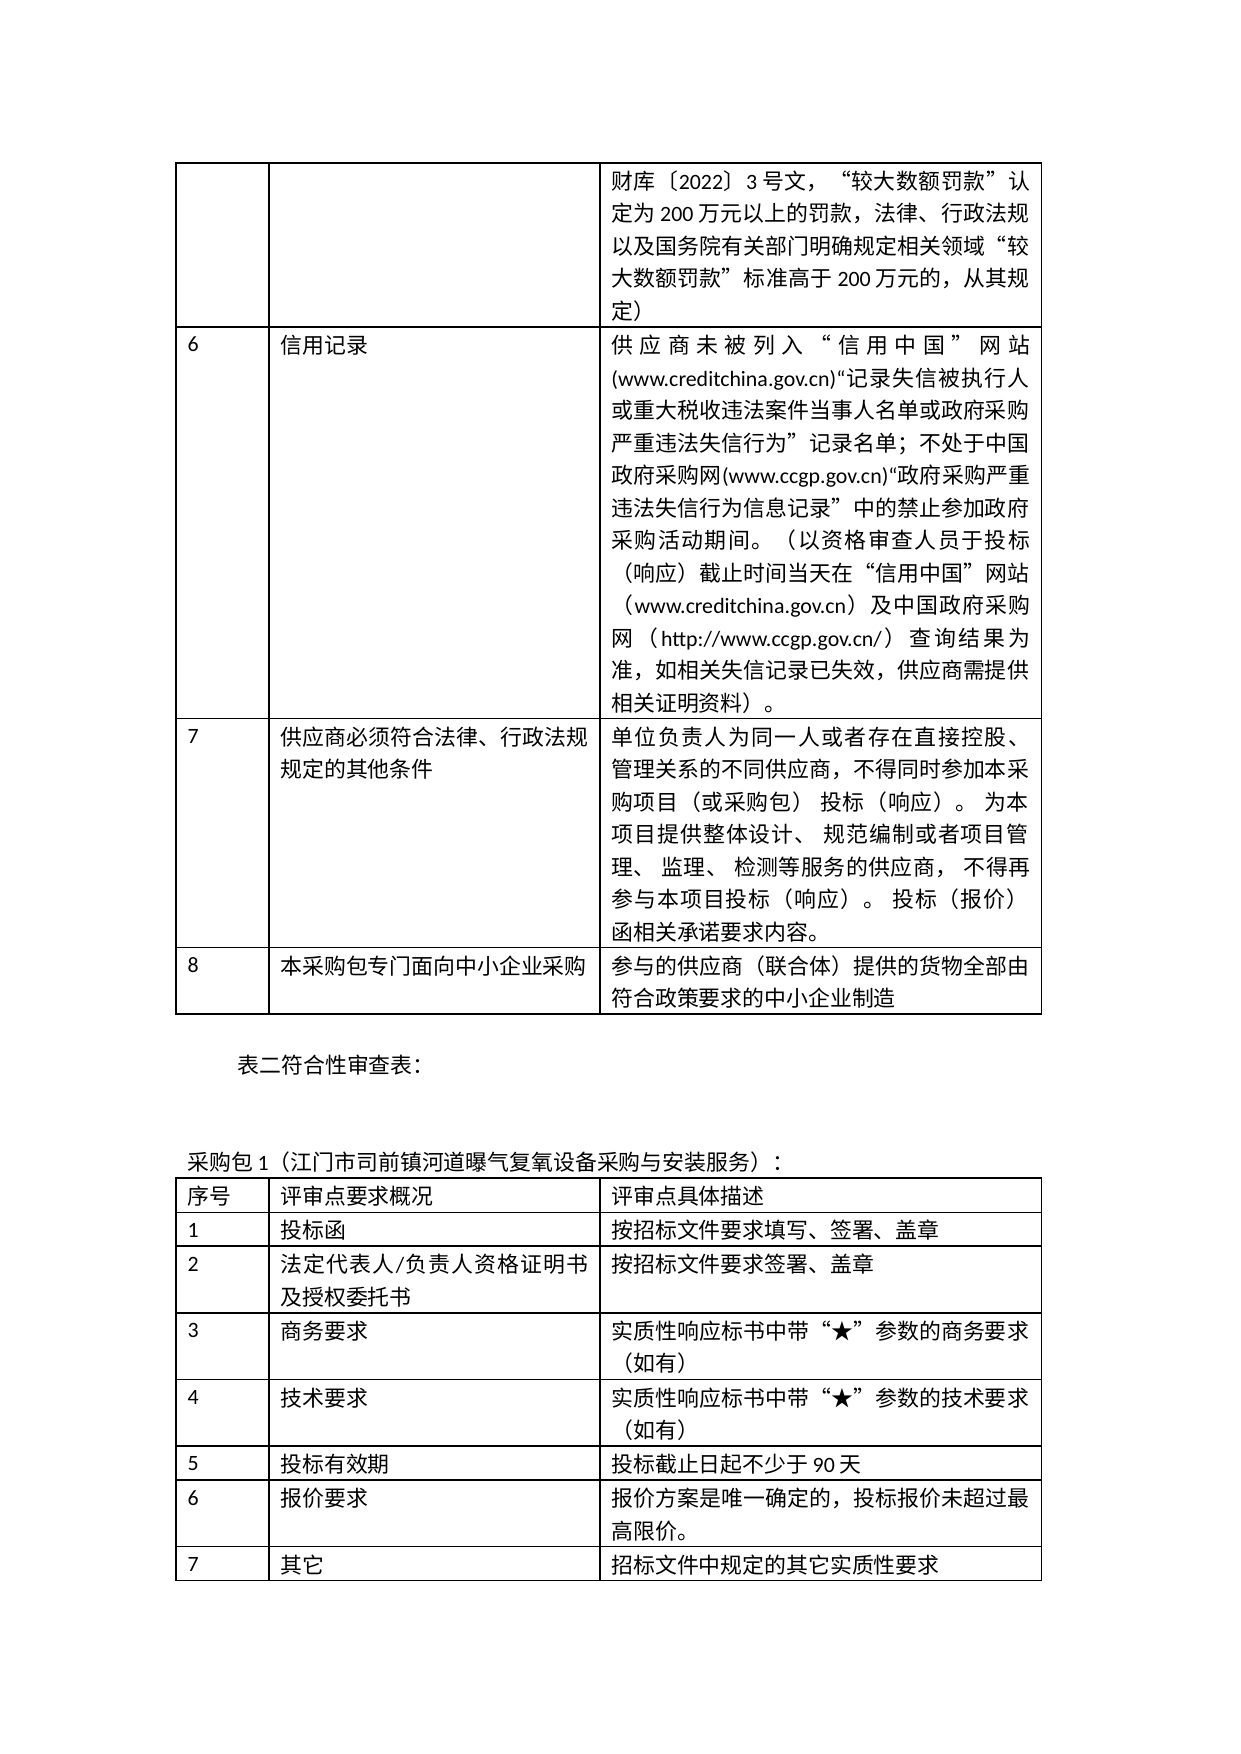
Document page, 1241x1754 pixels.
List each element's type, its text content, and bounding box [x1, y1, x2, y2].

table_cell 实质性响应标书中带“★”参数的技术要求（如有） [601, 1380, 1041, 1445]
table_cell 按招标文件要求填写、签署、盖章 [601, 1213, 1041, 1245]
table_cell 信用记录 [270, 328, 599, 718]
table_cell 投标有效期 [270, 1447, 599, 1479]
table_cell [601, 164, 1041, 326]
table_cell 7 [177, 1547, 268, 1580]
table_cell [270, 164, 599, 326]
table_cell 参与的供应商（联合体）提供的货物全部由符合政策要求的中小企业制造 [601, 948, 1041, 1013]
text 采购包1（江门市司前镇河道曝气复氧设备采购与安装服务）： [187, 1145, 1053, 1177]
table_cell 8 [177, 948, 268, 1013]
table_cell 3 [177, 1314, 268, 1378]
table_cell 其它 [270, 1547, 599, 1580]
table_cell 投标截止日起不少于90天 [601, 1447, 1041, 1479]
table_cell 招标文件中规定的其它实质性要求 [601, 1547, 1041, 1580]
table_cell 7 [177, 719, 268, 947]
table_header 评审点具体描述 [601, 1179, 1041, 1211]
table_cell 报价方案是唯一确定的，投标报价未超过最高限价。 [601, 1481, 1041, 1546]
table_cell 本采购包专门面向中小企业采购 [270, 948, 599, 1013]
table_cell 供应商未被列入“信用中国”网站(www.creditchina.gov.cn)“记录失信被执行人或重大税收违法案件当事人名单或政府采购严重违法失信行为”记录名单；不处于中国政府采购网(www.ccgp.gov.cn)“政府采购严重违法失信行为信息记录”中的禁止参加政府采购活动期间。（以资格审查人员于投标（响应）截止时间当天在“信用中国”网站（www.creditchina.gov.cn）及中国政府采购网（http://www.ccgp.gov.cn/）查询结果为准，如相关失信记录已失效，供应商需提供相关证明资料）。 [601, 328, 1041, 718]
table_cell 技术要求 [270, 1380, 599, 1445]
table_cell 供应商必须符合法律、行政法规规定的其他条件 [270, 719, 599, 947]
table_cell 6 [177, 328, 268, 718]
table_cell 按招标文件要求签署、盖章 [601, 1247, 1041, 1312]
table_header 评审点要求概况 [270, 1179, 599, 1211]
table_cell 6 [177, 1481, 268, 1546]
table_cell 商务要求 [270, 1314, 599, 1378]
table_cell 实质性响应标书中带“★”参数的商务要求（如有） [601, 1314, 1041, 1378]
table_cell 报价要求 [270, 1481, 599, 1546]
table_cell 投标函 [270, 1213, 599, 1245]
table_cell 单位负责人为同一人或者存在直接控股、 管理关系的不同供应商，不得同时参加本采购项目（或采购包） 投标（响应）。 为本项目提供整体设计、 规范编制或者项目管理、 监理、 检测等服务的供应商， 不得再参与本项目投标（响应）。 投标（报价） 函相关承诺要求内容。 [601, 719, 1041, 947]
table_header 序号 [177, 1179, 268, 1211]
table_cell 法定代表人/负责人资格证明书及授权委托书 [270, 1247, 599, 1312]
table_cell 2 [177, 1247, 268, 1312]
table_cell 4 [177, 1380, 268, 1445]
table_cell 5 [177, 164, 268, 326]
text 表二符合性审查表： [187, 1047, 1053, 1080]
table_cell 1 [177, 1213, 268, 1245]
table_cell 5 [177, 1447, 268, 1479]
